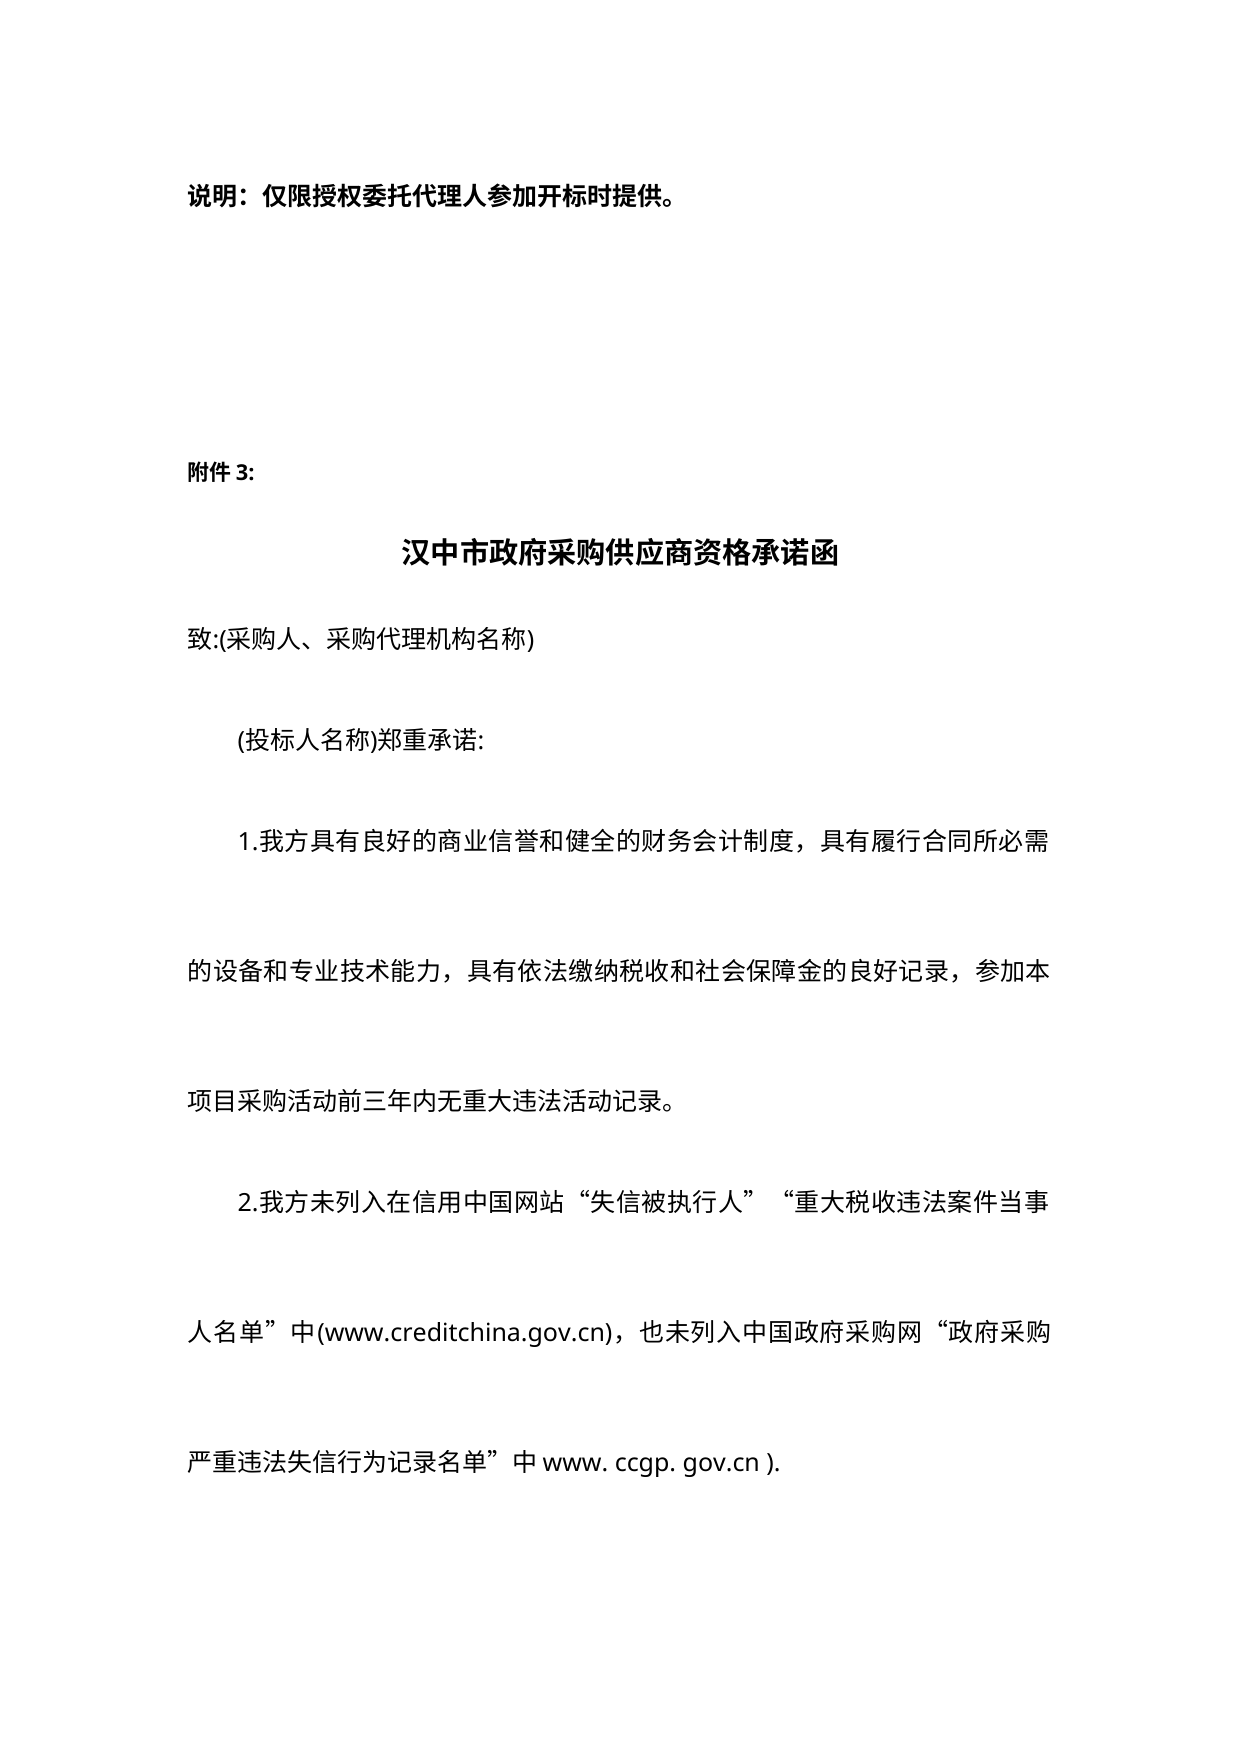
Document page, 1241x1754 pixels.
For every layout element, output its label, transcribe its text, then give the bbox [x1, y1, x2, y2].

text 汉中市政府采购供应商资格承诺函 [187, 518, 1053, 583]
text 1.我方具有良好的商业信誉和健全的财务会计制度，具有履行合同所必需的设备和专业技术能力，具有依法缴纳税收和社会保障金的良好记录，参加本项目采购活动前三年内无重大违法活动记录。 [187, 807, 1053, 1132]
text 致:(采购人、采购代理机构名称) [187, 605, 1053, 670]
text 说明：仅限授权委托代理人参加开标时提供。 [187, 162, 1053, 227]
text 2.我方未列入在信用中国网站“失信被执行人”“重大税收违法案件当事人名单”中(www.creditchina.gov.cn)，也未列入中国政府采购网“政府采购严重违法失信行为记录名单”中www. ccgp. gov.cn ). [187, 1168, 1053, 1493]
text (投标人名称)郑重承诺: [187, 706, 1053, 771]
text 附件3: [187, 454, 1053, 487]
